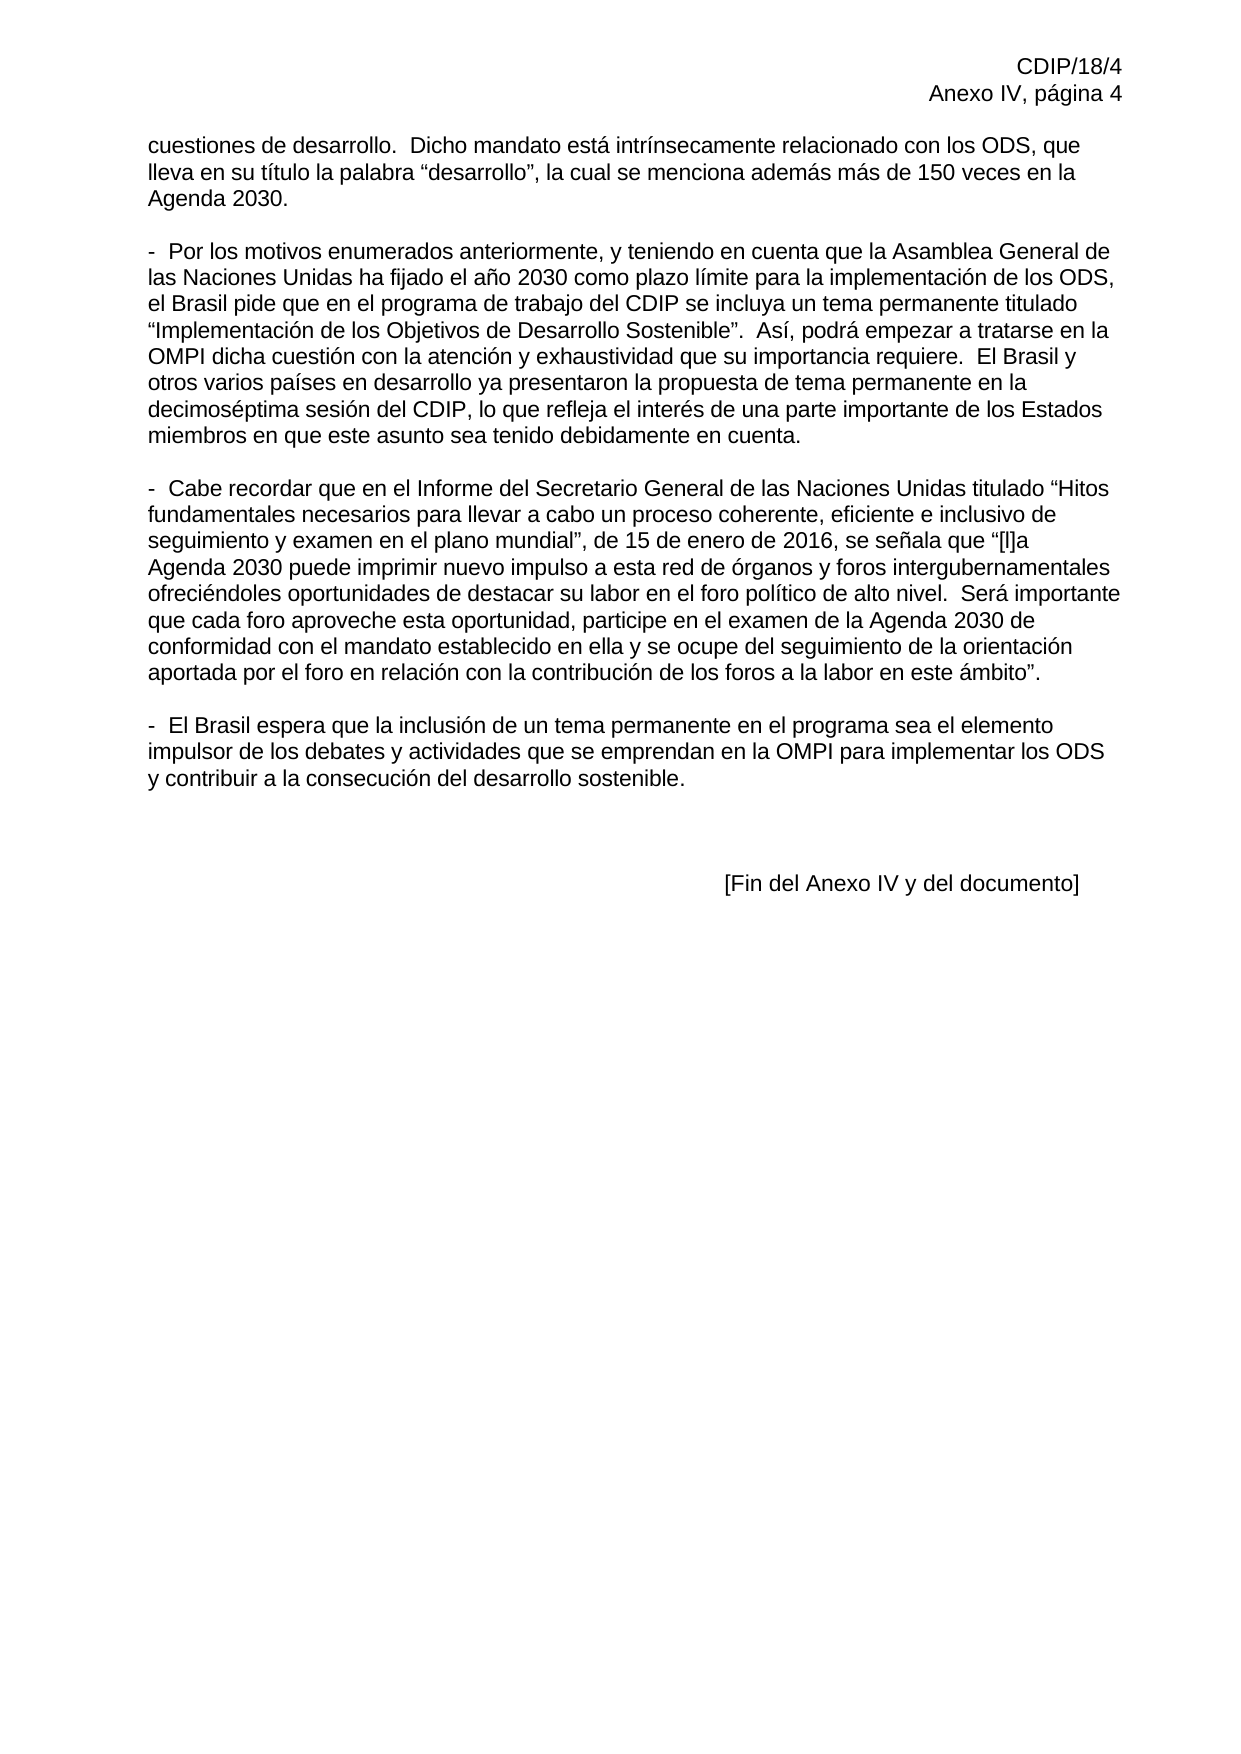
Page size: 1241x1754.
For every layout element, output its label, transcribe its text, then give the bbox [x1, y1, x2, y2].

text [148, 132, 1122, 211]
text [Fin del Anexo IV y del documento] [724, 870, 1122, 896]
text - Por los motivos enumerados anteriormente, y teniendo en cuenta que la Asamblea General de las Naciones Unidas ha fijado el año 2030 como plazo límite para la implementación de los ODS, el Brasil pide que en el programa de trabajo del CDIP se incluya un tema permanente titulado “Implementación de los Objetivos de Desarrollo Sostenible”. Así, podrá empezar a tratarse en la OMPI dicha cuestión con la atención y exhaustividad que su importancia requiere. El Brasil y otros varios países en desarrollo ya presentaron la propuesta de tema permanente en la decimoséptima sesión del CDIP, lo que refleja el interés de una parte importante de los Estados miembros en que este asunto sea tenido debidamente en cuenta. [148, 238, 1122, 448]
text - Cabe recordar que en el Informe del Secretario General de las Naciones Unidas titulado “Hitos fundamentales necesarios para llevar a cabo un proceso coherente, eficiente e inclusivo de seguimiento y examen en el plano mundial”, de 15 de enero de 2016, se señala que “[l]a Agenda 2030 puede imprimir nuevo impulso a esta red de órganos y foros intergubernamentales ofreciéndoles oportunidades de destacar su labor en el foro político de alto nivel. Será importante que cada foro aproveche esta oportunidad, participe en el examen de la Agenda 2030 de conformidad con el mandato establecido en ella y se ocupe del seguimiento de la orientación aportada por el foro en relación con la contribución de los foros a la labor en este ámbito”. [148, 475, 1122, 686]
text - El Brasil espera que la inclusión de un tema permanente en el programa sea el elemento impulsor de los debates y actividades que se emprendan en la OMPI para implementar los ODS y contribuir a la consecución del desarrollo sostenible. [148, 712, 1122, 791]
